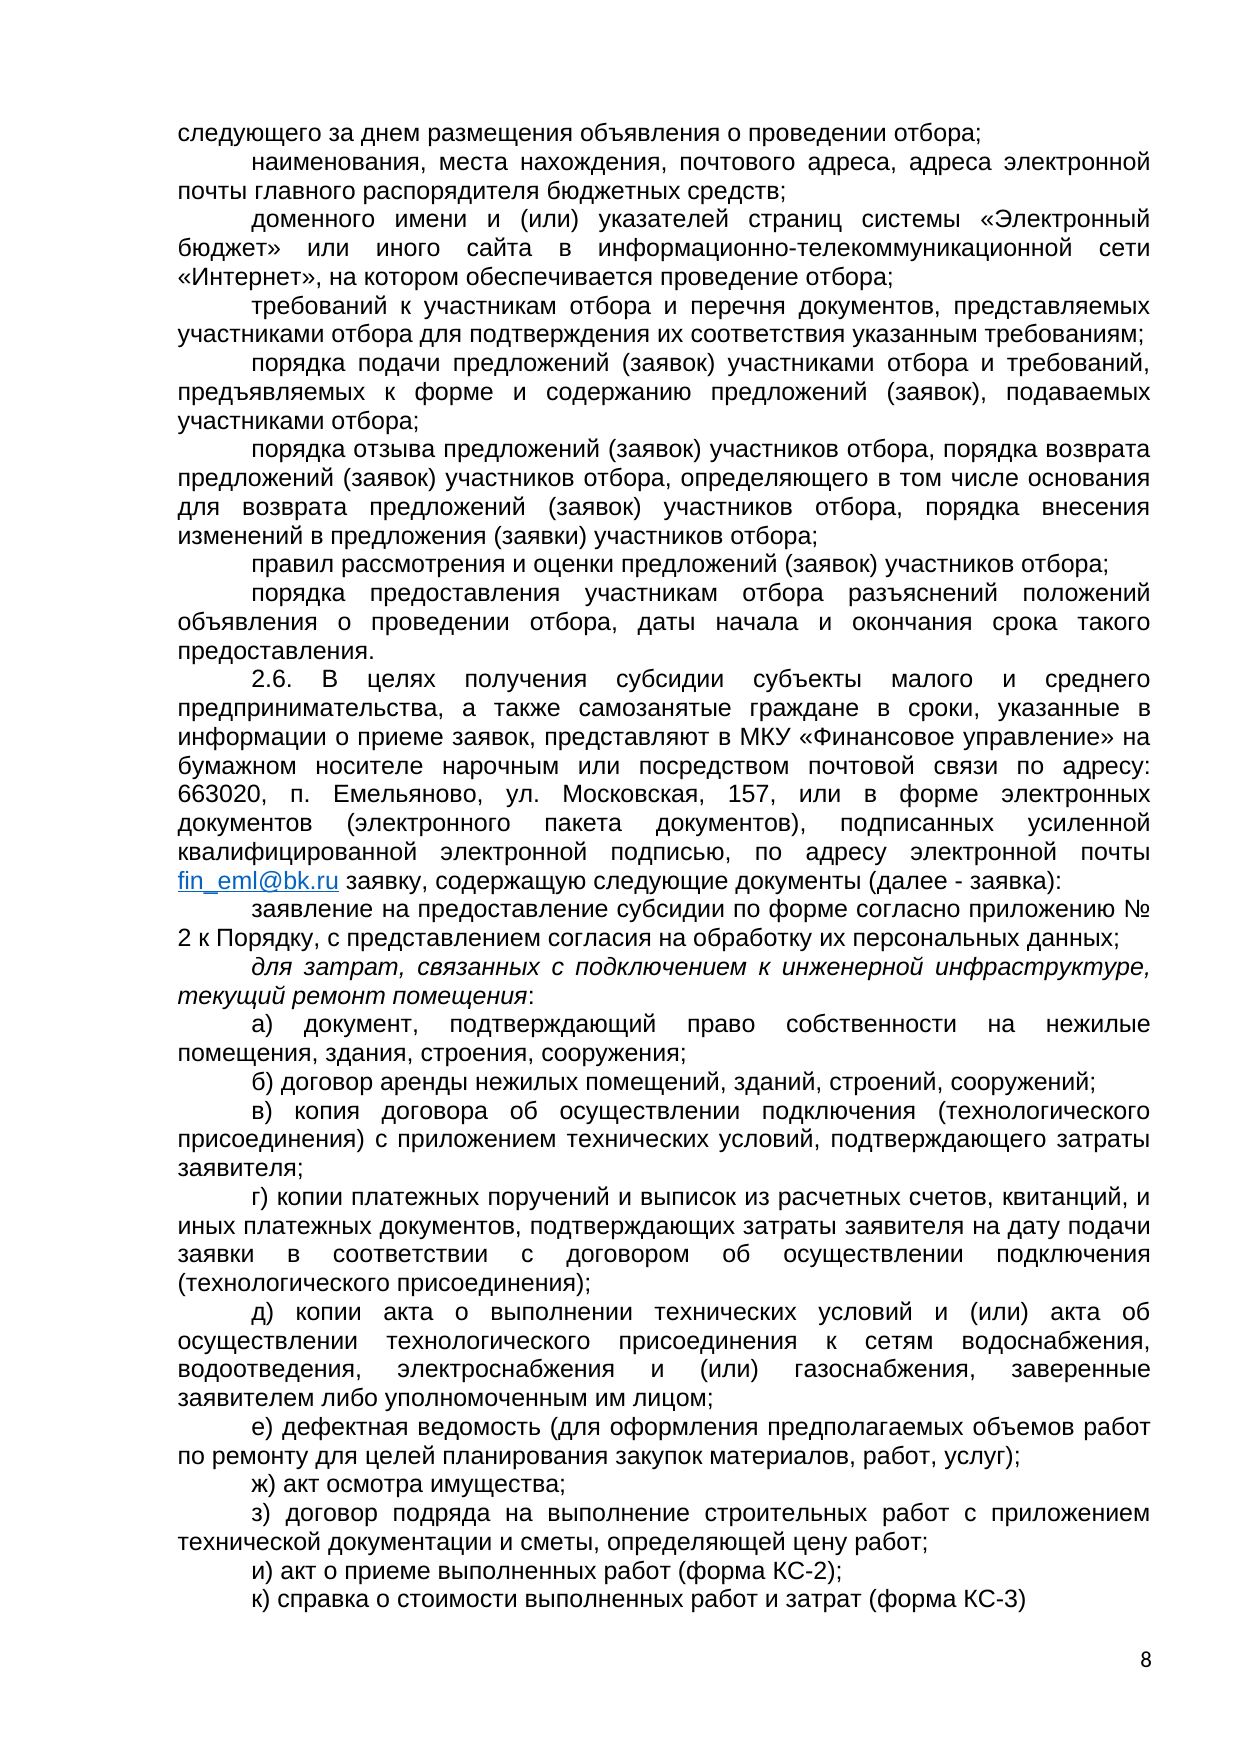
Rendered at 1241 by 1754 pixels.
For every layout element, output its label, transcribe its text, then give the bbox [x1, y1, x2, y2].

text порядка подачи предложений (заявок) участниками отбора и требований, предъявляемых к форме и содержанию предложений (заявок), подаваемых участниками отбора; [177, 348, 1152, 434]
text д) копии акта о выполнении технических условий и (или) акта об осуществлении технологического присоединения к сетям водоснабжения, водоотведения, электроснабжения и (или) газоснабжения, заверенные заявителем либо уполномоченным им лицом; [177, 1297, 1152, 1412]
text г) копии платежных поручений и выписок из расчетных счетов, квитанций, и иных платежных документов, подтверждающих затраты заявителя на дату подачи заявки в соответствии с договором об осуществлении подключения (технологического присоединения); [177, 1182, 1152, 1297]
text для затрат, связанных с подключением к инженерной инфраструктуре, текущий ремонт помещения: [177, 952, 1152, 1009]
text е) дефектная ведомость (для оформления предполагаемых объемов работ по ремонту для целей планирования закупок материалов, работ, услуг); [177, 1412, 1152, 1469]
text а) документ, подтверждающий право собственности на нежилые помещения, здания, строения, сооружения; [177, 1009, 1152, 1067]
text порядка отзыва предложений (заявок) участников отбора, порядка возврата предложений (заявок) участников отбора, определяющего в том числе основания для возврата предложений (заявок) участников отбора, порядка внесения изменений в предложения (заявки) участников отбора; [177, 434, 1152, 549]
text доменного имени и (или) указателей страниц системы «Электронный бюджет» или иного сайта в информационно-телекоммуникационной сети «Интернет», на котором обеспечивается проведение отбора; [177, 204, 1152, 291]
text в) копия договора об осуществлении подключения (технологического присоединения) с приложением технических условий, подтверждающего затраты заявителя; [177, 1096, 1152, 1182]
text к) справка о стоимости выполненных работ и затрат (форма КС-3) [177, 1584, 1152, 1613]
text требований к участникам отбора и перечня документов, представляемых участниками отбора для подтверждения их соответствия указанным требованиям; [177, 291, 1152, 348]
text ж) акт осмотра имущества; [177, 1469, 1152, 1498]
text заявление на предоставление субсидии по форме согласно приложению № 2 к Порядку, с представлением согласия на обработку их персональных данных; [177, 894, 1152, 952]
text правил рассмотрения и оценки предложений (заявок) участников отбора; [177, 549, 1152, 578]
text и) акт о приеме выполненных работ (форма КС-2); [177, 1556, 1152, 1584]
text наименования, места нахождения, почтового адреса, адреса электронной почты главного распорядителя бюджетных средств; [177, 147, 1152, 204]
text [177, 118, 1152, 147]
text з) договор подряда на выполнение строительных работ с приложением технической документации и сметы, определяющей цену работ; [177, 1498, 1152, 1556]
text 2.6. В целях получения субсидии субъекты малого и среднего предпринимательства, а также самозанятые граждане в сроки, указанные в информации о приеме заявок, представляют в МКУ «Финансовое управление» на бумажном носителе нарочным или посредством почтовой связи по адресу: 663020, п. Емельяново, ул. Московская, 157, или в форме электронных документов (электронного пакета документов), подписанных усиленной квалифицированной электронной подписью, по адресу электронной почты fin_eml@bk.ru заявку, содержащую следующие документы (далее - заявка): [177, 664, 1152, 894]
text порядка предоставления участникам отбора разъяснений положений объявления о проведении отбора, даты начала и окончания срока такого предоставления. [177, 578, 1152, 664]
text б) договор аренды нежилых помещений, зданий, строений, сооружений; [177, 1067, 1152, 1096]
